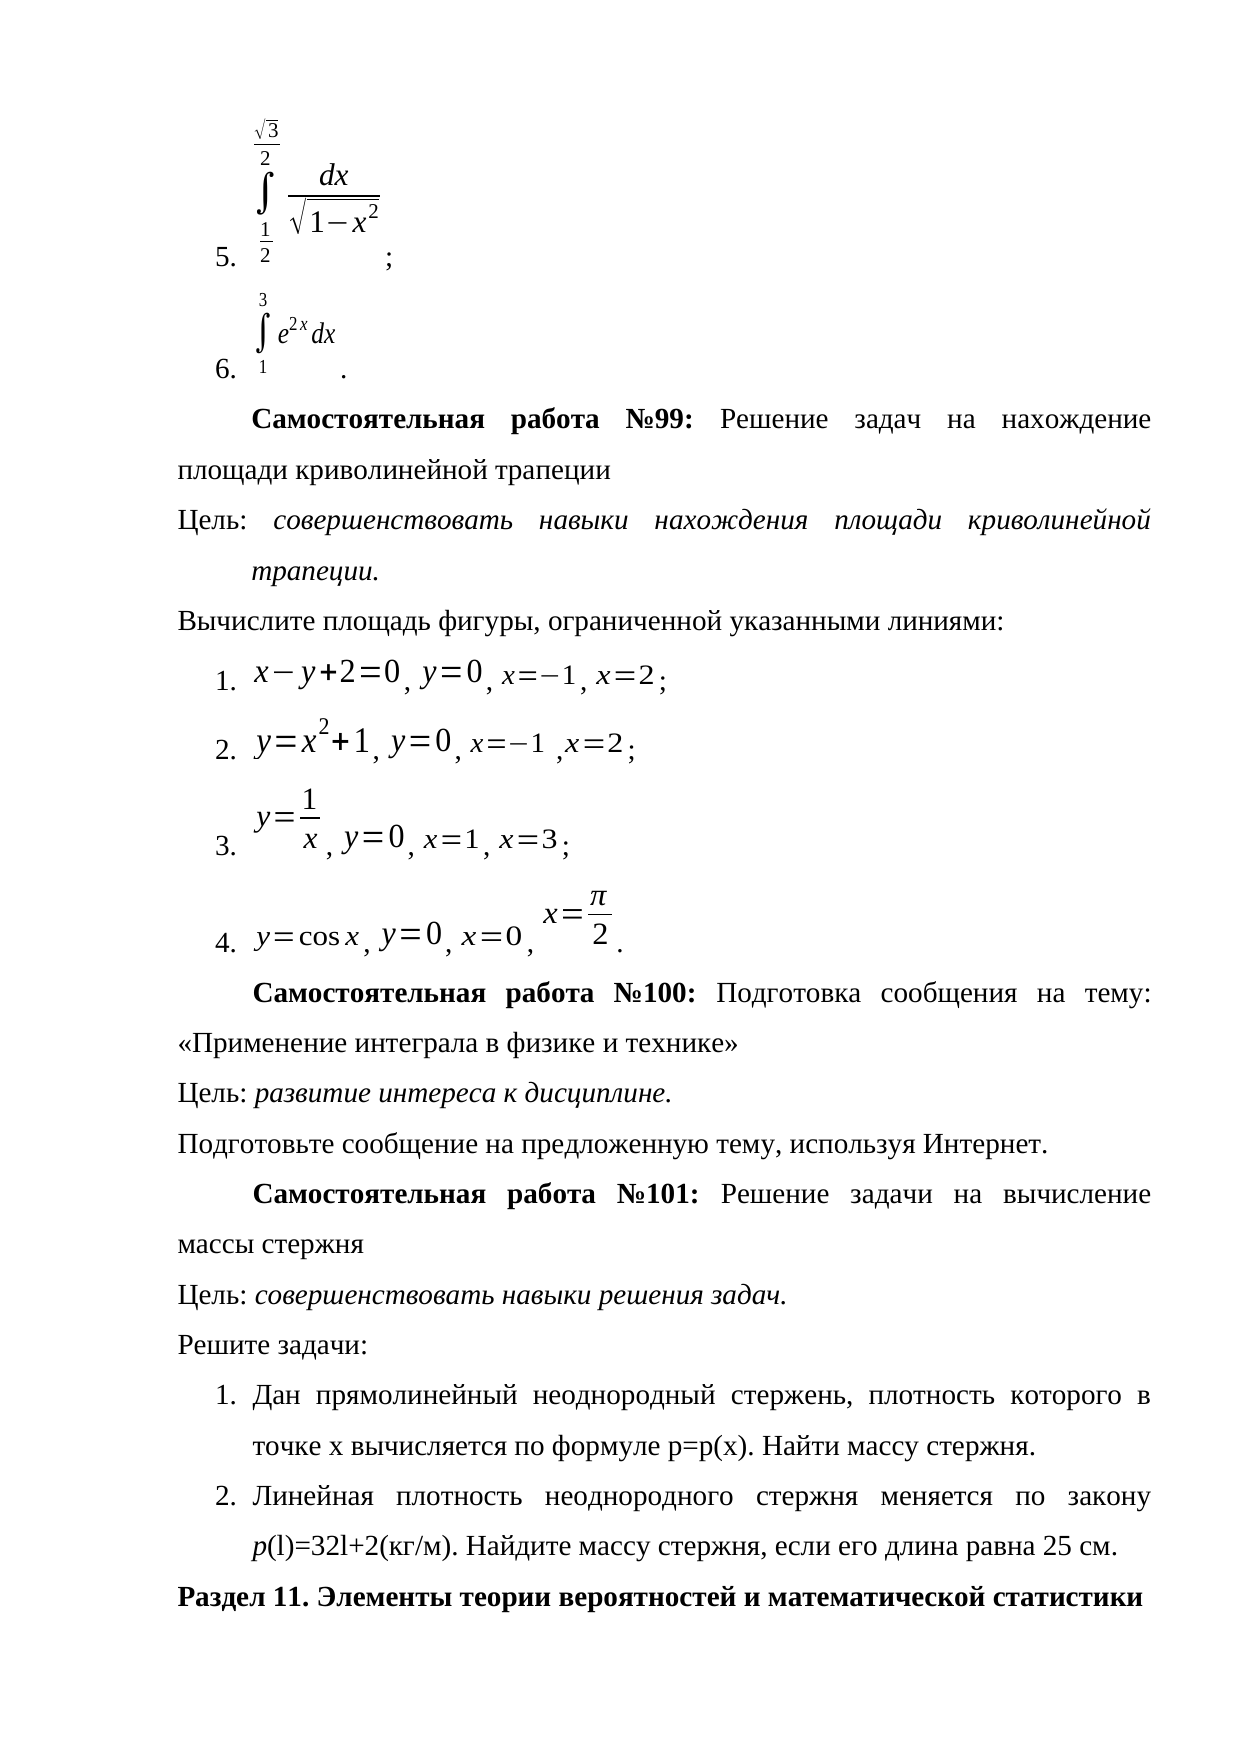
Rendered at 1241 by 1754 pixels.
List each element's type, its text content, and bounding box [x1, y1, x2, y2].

text Самостоятельная работа №101: Решение задачи на вычисление массы стержня [177, 1176, 1152, 1260]
text Вычислите площадь фигуры, ограниченной указанными линиями: [177, 603, 1152, 636]
text Цель: совершенствовать навыки решения задач. [177, 1277, 1152, 1310]
text Самостоятельная работа №100: Подготовка сообщения на тему: «Применение интеграла в физике и технике» [177, 975, 1152, 1059]
list ; [215, 118, 1152, 273]
text Решите задачи: [177, 1327, 1152, 1361]
text Раздел 11. Элементы теории вероятностей и математической статистики [177, 1579, 1152, 1612]
text Самостоятельная работа №99: Решение задач на нахождение площади криволинейной трапеции [177, 402, 1152, 486]
list Дан прямолинейный неоднородный стержень, плотность которого в точке x вычисляется по формуле p=p(x). Найти массу стержня. [215, 1377, 1152, 1461]
list Линейная плотность неоднородного стержня меняется по закону p(l)=32l+2(кг/м). Найдите массу стержня, если его длина равна 25 см. [215, 1478, 1152, 1562]
list , , , . [215, 878, 1152, 958]
list . [215, 289, 1152, 385]
list , , ,; [215, 714, 1152, 765]
text Цель: совершенствовать навыки нахождения площади криволинейной трапеции. [177, 502, 1152, 586]
list , , , ; [215, 782, 1152, 862]
text Подготовьте сообщение на предложенную тему, используя Интернет. [177, 1126, 1152, 1159]
text Цель: развитие интереса к дисциплине. [177, 1076, 1152, 1109]
list , , , ; [215, 653, 1152, 697]
